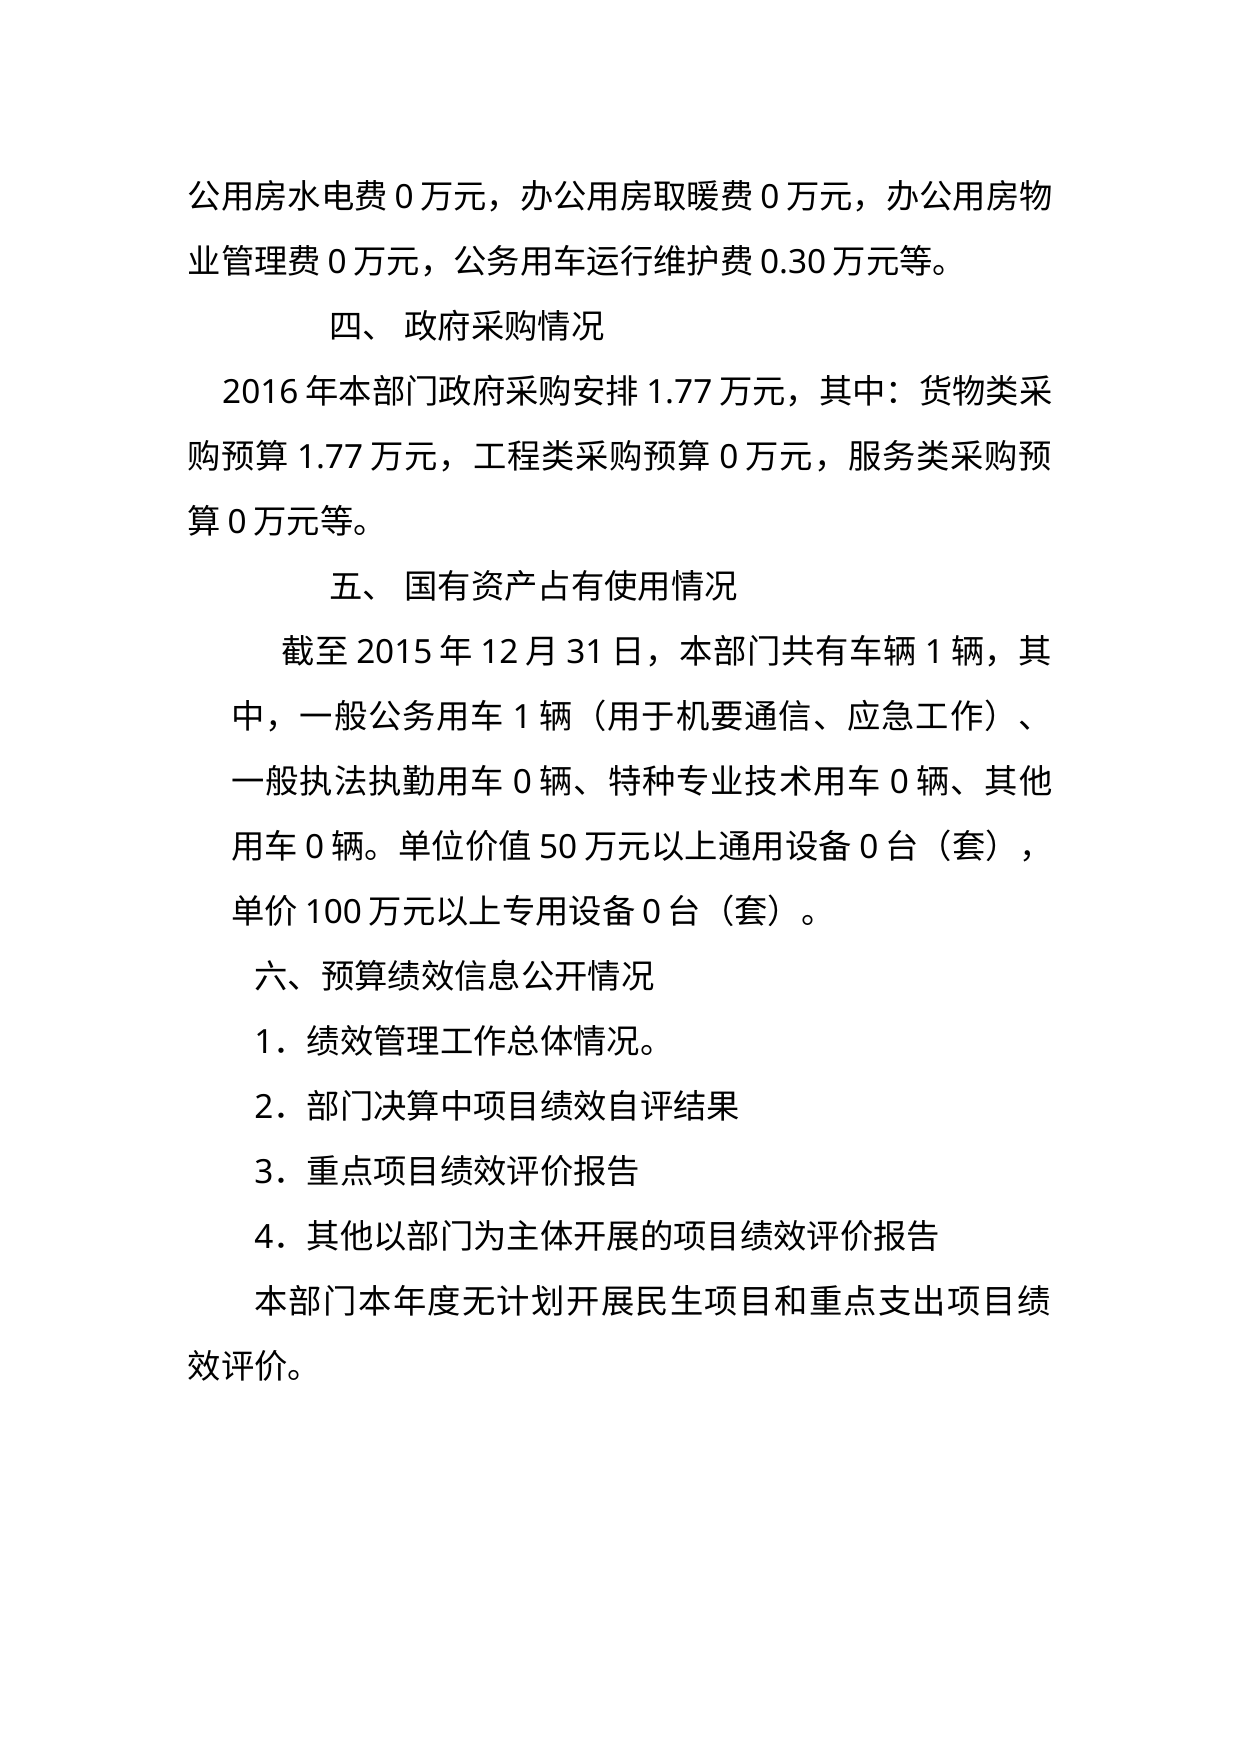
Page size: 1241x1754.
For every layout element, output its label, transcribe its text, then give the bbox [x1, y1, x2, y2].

list 政府采购情况 [329, 292, 1053, 357]
text 1．绩效管理工作总体情况。 [187, 1007, 1053, 1072]
text 2016年本部门政府采购安排1.77万元，其中：货物类采购预算1.77万元，工程类采购预算0万元，服务类采购预算0万元等。 [187, 357, 1053, 552]
text 3．重点项目绩效评价报告 [187, 1137, 1053, 1202]
list 截至2015年12月31日，本部门共有车辆1辆，其中，一般公务用车1辆（用于机要通信、应急工作）、一般执法执勤用车0辆、特种专业技术用车0辆、其他用车0辆。单位价值50万元以上通用设备0台（套），单价100万元以上专用设备0台（套）。 [231, 617, 1053, 942]
text 六、预算绩效信息公开情况 [187, 942, 1053, 1007]
text 本部门本年度无计划开展民生项目和重点支出项目绩效评价。 [187, 1267, 1053, 1397]
text 2．部门决算中项目绩效自评结果 [187, 1072, 1053, 1137]
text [187, 162, 1053, 292]
text 4．其他以部门为主体开展的项目绩效评价报告 [187, 1202, 1053, 1267]
list 国有资产占有使用情况 [329, 552, 1053, 617]
